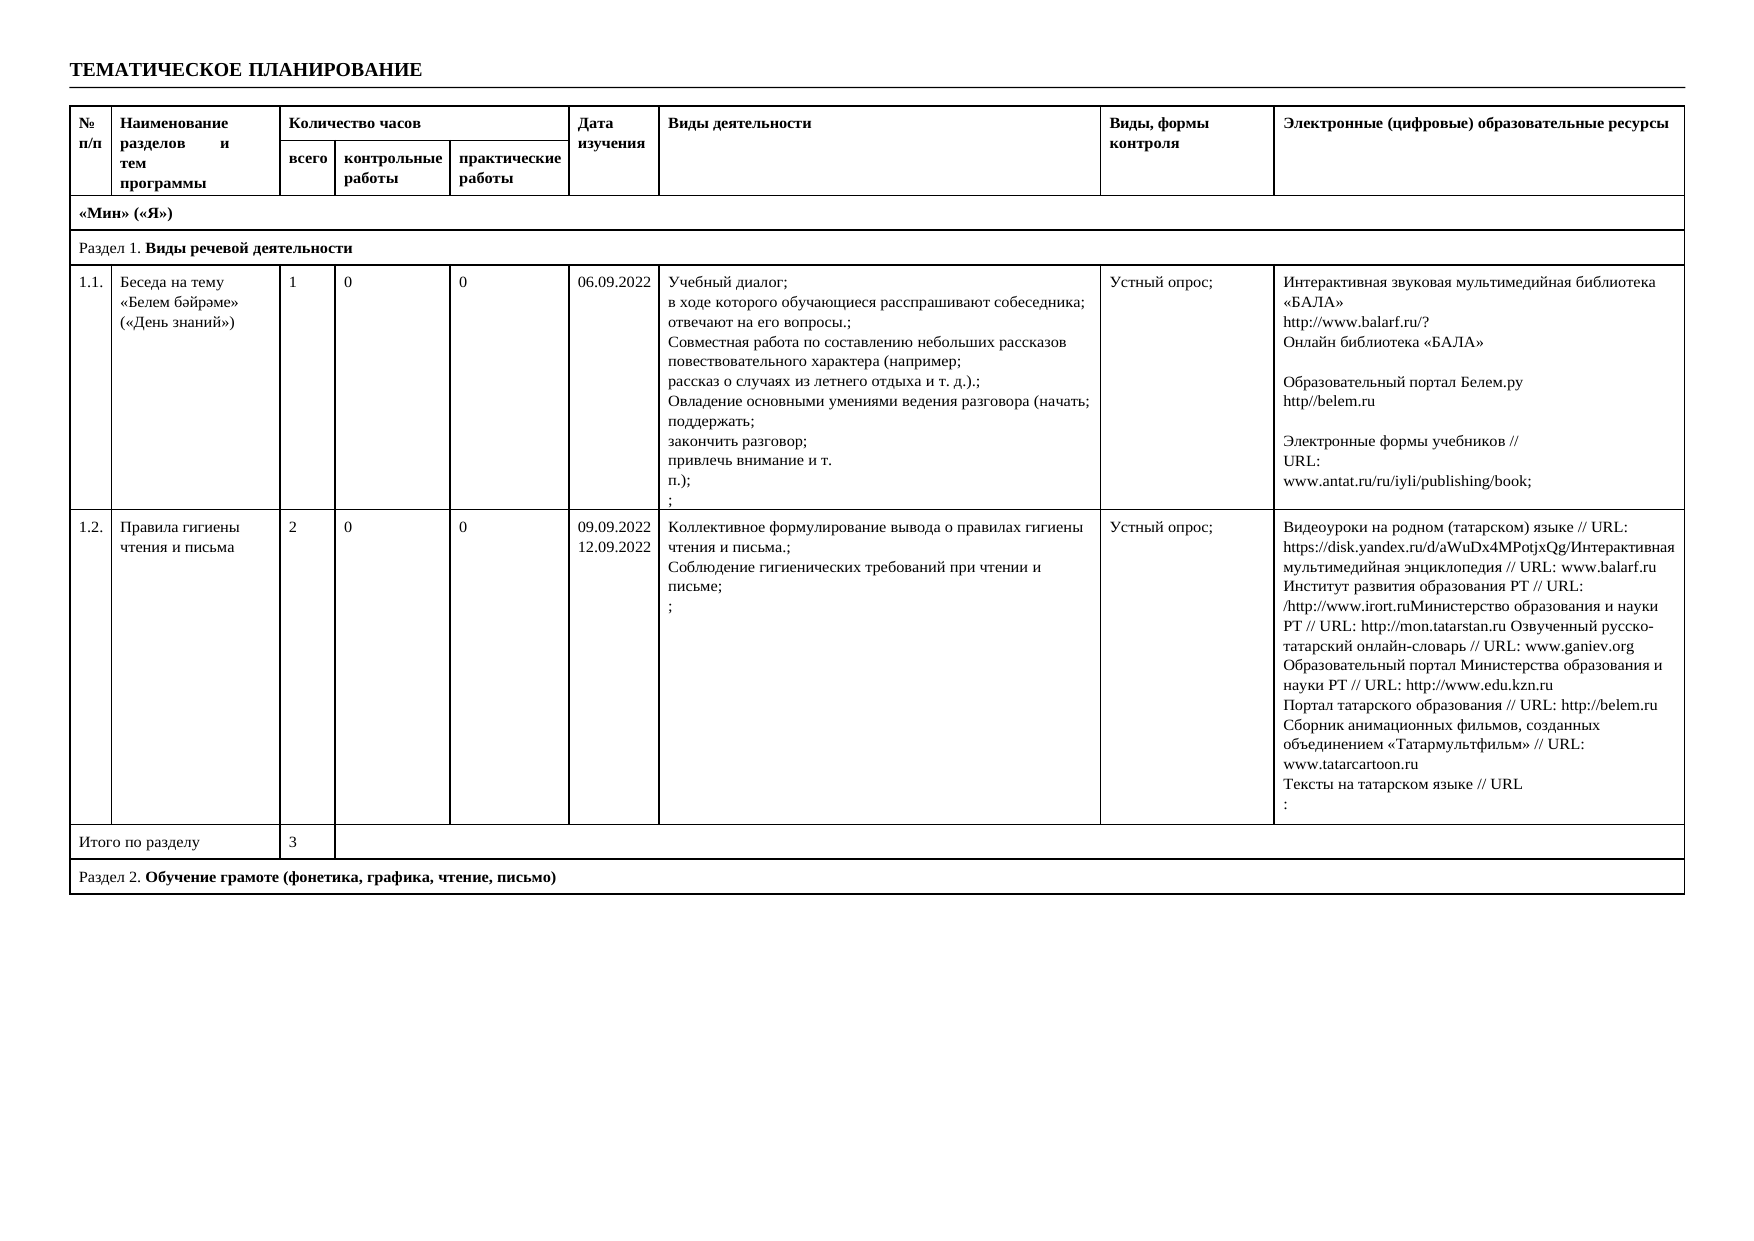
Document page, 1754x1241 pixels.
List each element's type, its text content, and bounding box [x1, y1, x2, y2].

text ТЕМАТИЧЕСКОЕ ПЛАНИРОВАНИЕ [69, 58, 1698, 81]
table_header Электронные (цифровые) образовательные ресурсы [1275, 107, 1684, 194]
table_cell Правила гигиены чтения и письма [112, 510, 279, 823]
table_header Виды деятельности [660, 107, 1100, 194]
table_cell [336, 825, 1684, 858]
table_cell 2 [281, 510, 334, 823]
table_header Количество часов [281, 107, 568, 140]
table_cell Итого по разделу [71, 825, 279, 858]
table_cell контрольные работы [336, 141, 449, 194]
table_cell 0 [336, 510, 449, 823]
table_cell 3 [281, 825, 334, 858]
table_cell Учебный диалог; в ходе которого обучающиеся расспрашивают собеседника; отвечают на его вопросы.; Совместная работа по составлению небольших рассказов повествовательного характера (например; рассказ о случаях из летнего отдыха и т. д.).; Овладение основными умениями ведения разговора (начать; поддержать; закончить разговор; привлечь внимание и т. п.); ; [660, 266, 1100, 509]
table_cell Устный опрос; [1101, 266, 1273, 509]
table_header Дата изучения [570, 107, 658, 194]
table_cell Интерактивная звуковая мультимедийная библиотека «БАЛА» http://www.balarf.ru/? Онлайн библиотека «БАЛА» Образовательный портал Белем.ру http//belem.ru Электронные формы учебников // URL: www.antat.ru/ru/iyli/publishing/book; [1275, 266, 1684, 509]
table_cell 1 [281, 266, 334, 509]
table_cell 0 [451, 266, 568, 509]
table_header № п/п [71, 107, 111, 194]
table_header Виды, формы контроля [1101, 107, 1273, 194]
table_header Наименование разделов и тем программы [112, 107, 279, 194]
table_cell Устный опрос; [1101, 510, 1273, 823]
table_cell Коллективное формулирование вывода о правилах гигиены чтения и письма.; Соблюдение гигиенических требований при чтении и письме; ; [660, 510, 1100, 823]
table_cell 09.09.2022 12.09.2022 [570, 510, 658, 823]
table_cell Раздел 2. Обучение грамоте (фонетика, графика, чтение, письмо) [71, 860, 1684, 893]
table_cell 1.1. [71, 266, 111, 509]
table_cell «Мин» («Я») [71, 196, 1684, 229]
table_cell Раздел 1. Виды речевой деятельности [71, 231, 1684, 264]
table_cell всего [281, 141, 334, 194]
table_cell практические работы [451, 141, 568, 194]
table_cell Беседа на тему «Белем бəйрəме» («День знаний») [112, 266, 279, 509]
table_cell Видеоуроки на родном (татарском) языке // URL: https://disk.yandex.ru/d/aWuDx4MPotjxQg/Интерактивная мультимедийная энциклопедия // URL: www.balarf.ru Институт развития образования РТ // URL: /http://www.irort.ruМинистерство образования и науки РТ // URL: http://mon.tatarstan.ru Озвученный русско- татарский онлайн-словарь // URL: www.ganiev.org Образовательный портал Министерства образования и науки РТ // URL: http://www.edu.kzn.ru Портал татарского образования // URL: http://belem.ru Сборник анимационных фильмов, созданных объединением «Татармультфильм» // URL: www.tatarcartoon.ru Тексты на татарском языке // URL : [1275, 510, 1684, 823]
table_cell 0 [451, 510, 568, 823]
table_cell 1.2. [71, 510, 111, 823]
table_cell 06.09.2022 [570, 266, 658, 509]
table_cell 0 [336, 266, 449, 509]
